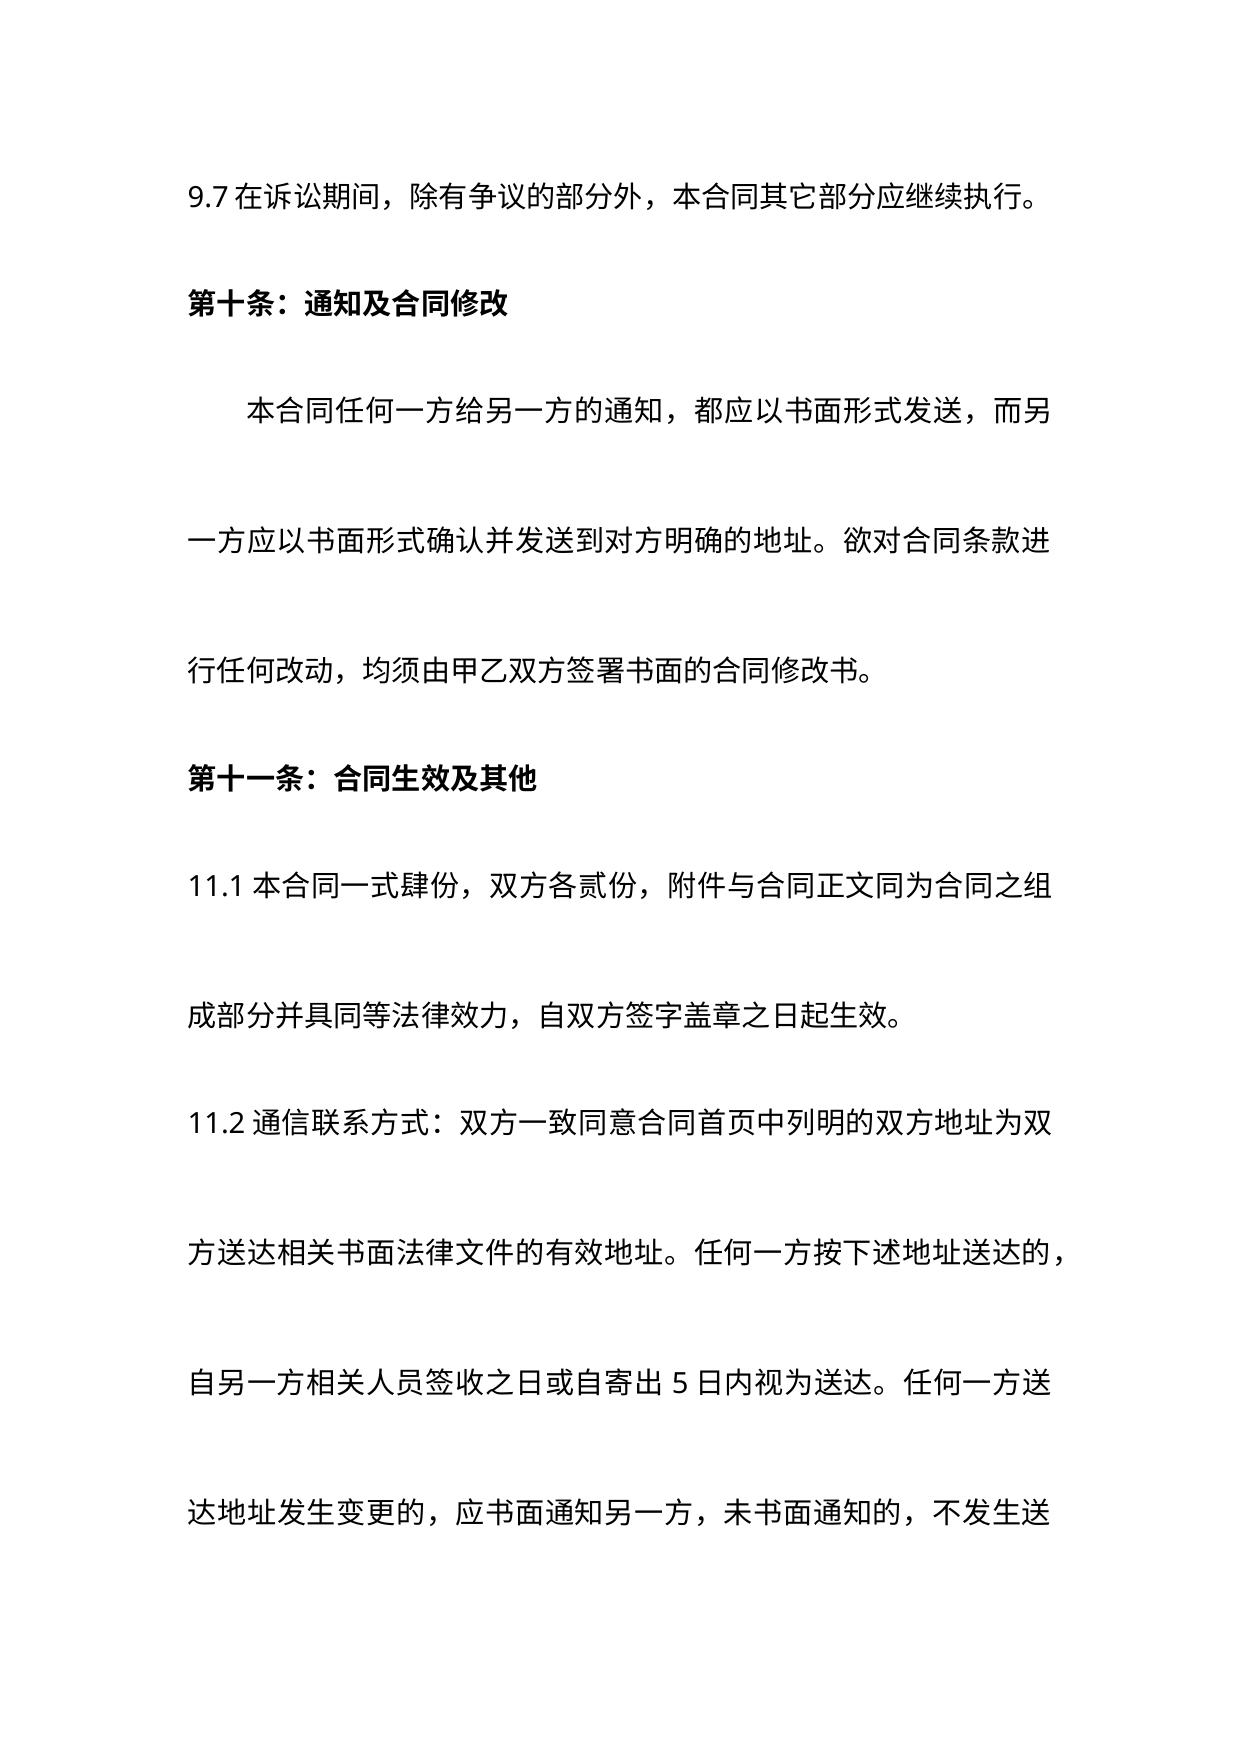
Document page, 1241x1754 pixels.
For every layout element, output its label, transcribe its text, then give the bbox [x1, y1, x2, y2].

text 本合同任何一方给另一方的通知，都应以书面形式发送，而另一方应以书面形式确认并发送到对方明确的地址。欲对合同条款进行任何改动，均须由甲乙双方签署书面的合同修改书。 [187, 377, 1053, 702]
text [187, 1088, 1053, 1543]
text 第十一条：合同生效及其他 [187, 744, 1053, 809]
text 9.7在诉讼期间，除有争议的部分外，本合同其它部分应继续执行。 [187, 162, 1053, 227]
text 第十条：通知及合同修改 [187, 269, 1053, 334]
text 11.1本合同一式肆份，双方各贰份，附件与合同正文同为合同之组成部分并具同等法律效力，自双方签字盖章之日起生效。 [187, 851, 1053, 1046]
